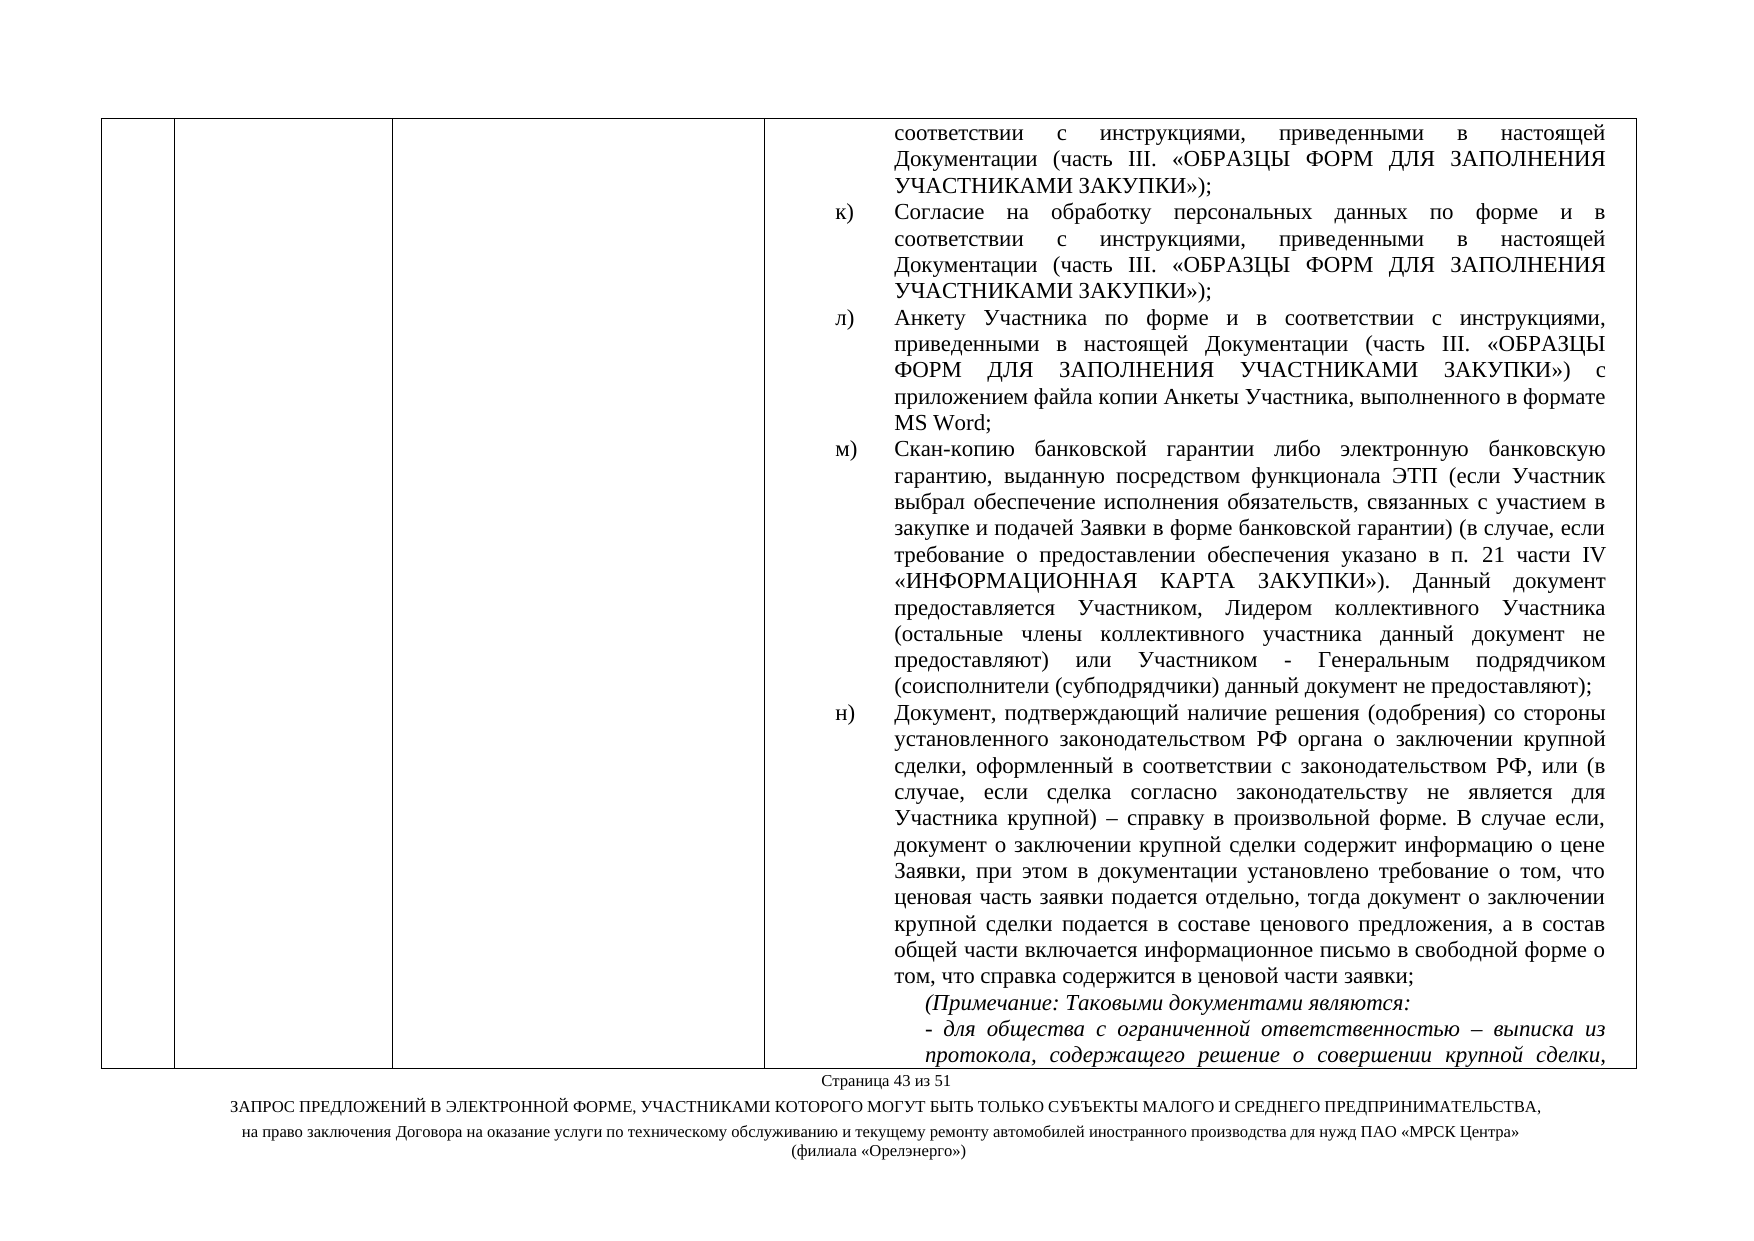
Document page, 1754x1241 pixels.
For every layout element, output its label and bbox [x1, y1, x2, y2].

table_cell [175, 119, 392, 1068]
table_cell [393, 119, 764, 1068]
table_cell [102, 119, 174, 1068]
table_cell [765, 119, 1636, 1068]
